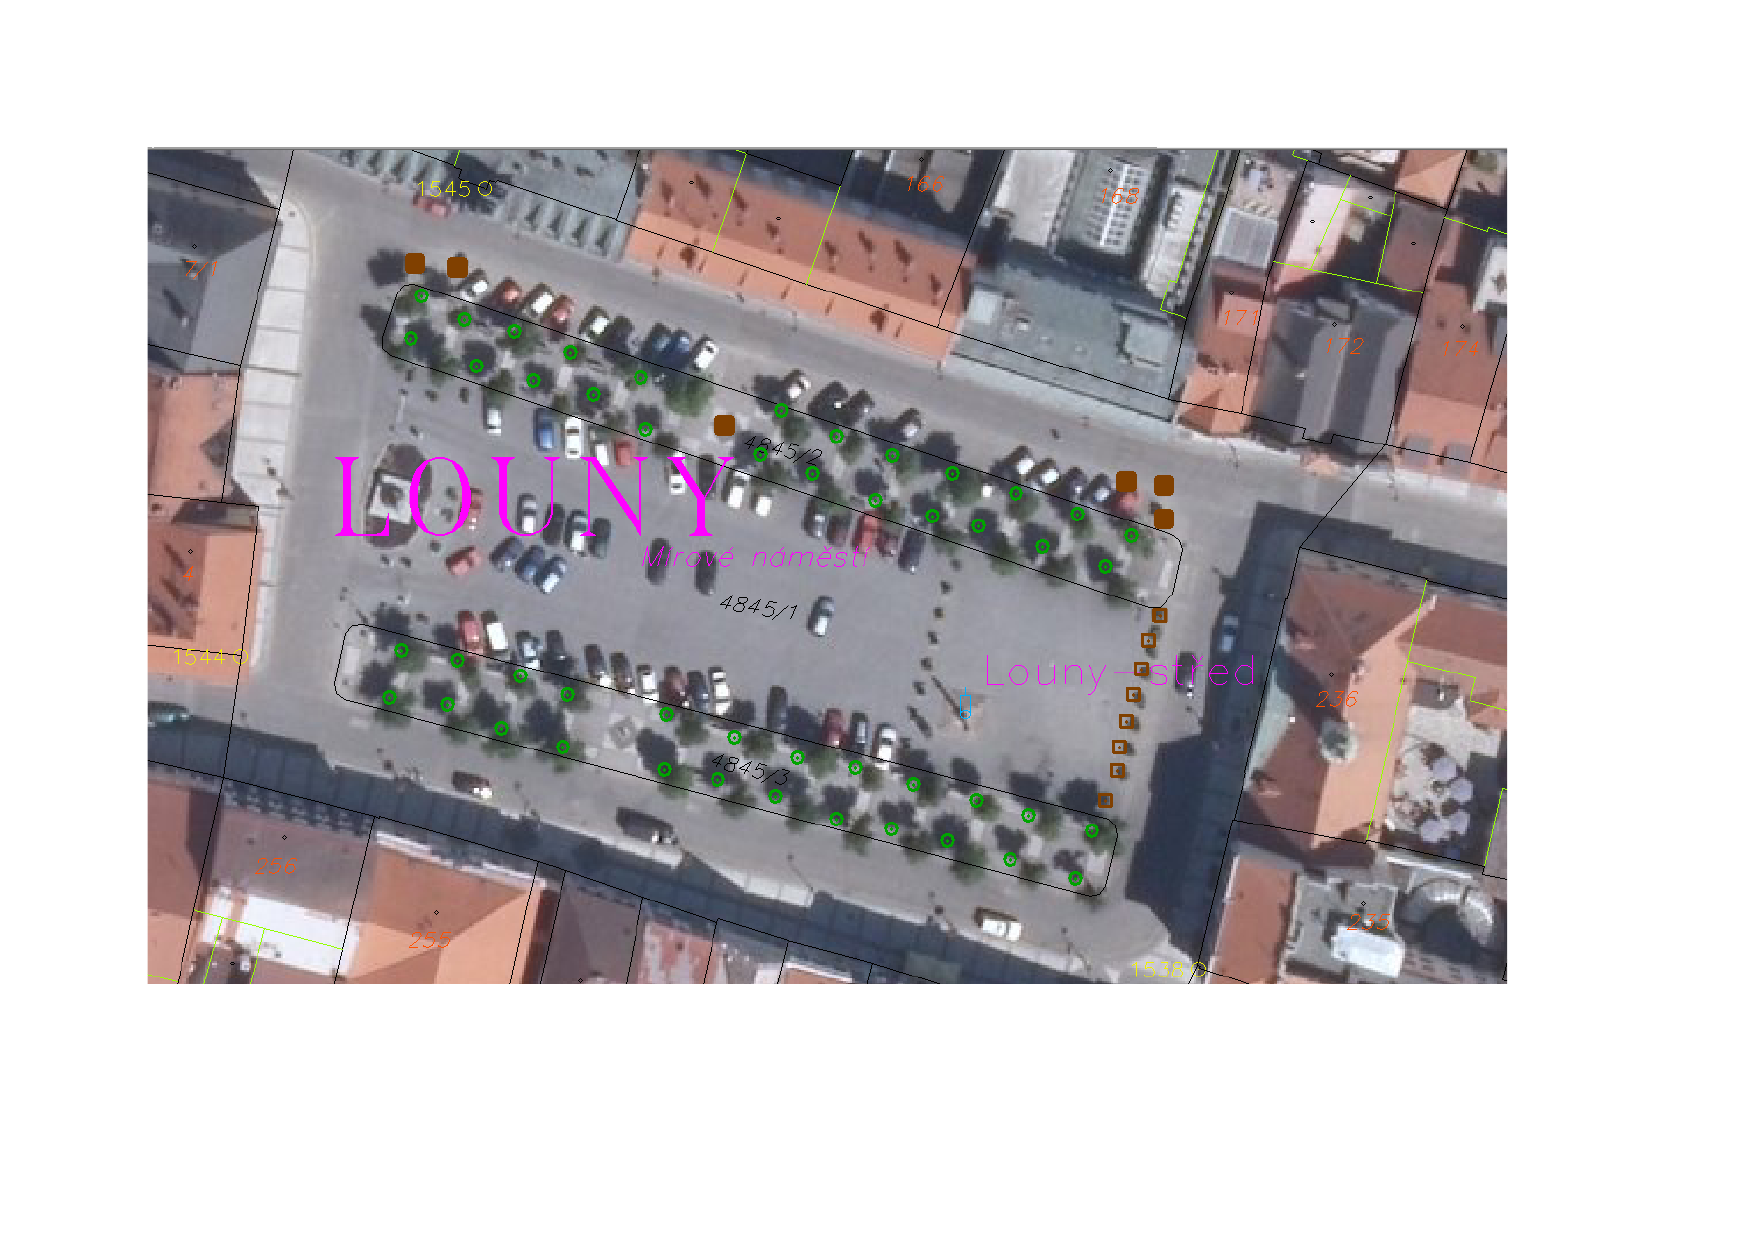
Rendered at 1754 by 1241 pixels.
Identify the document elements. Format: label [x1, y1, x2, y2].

picture [147, 147, 1508, 984]
